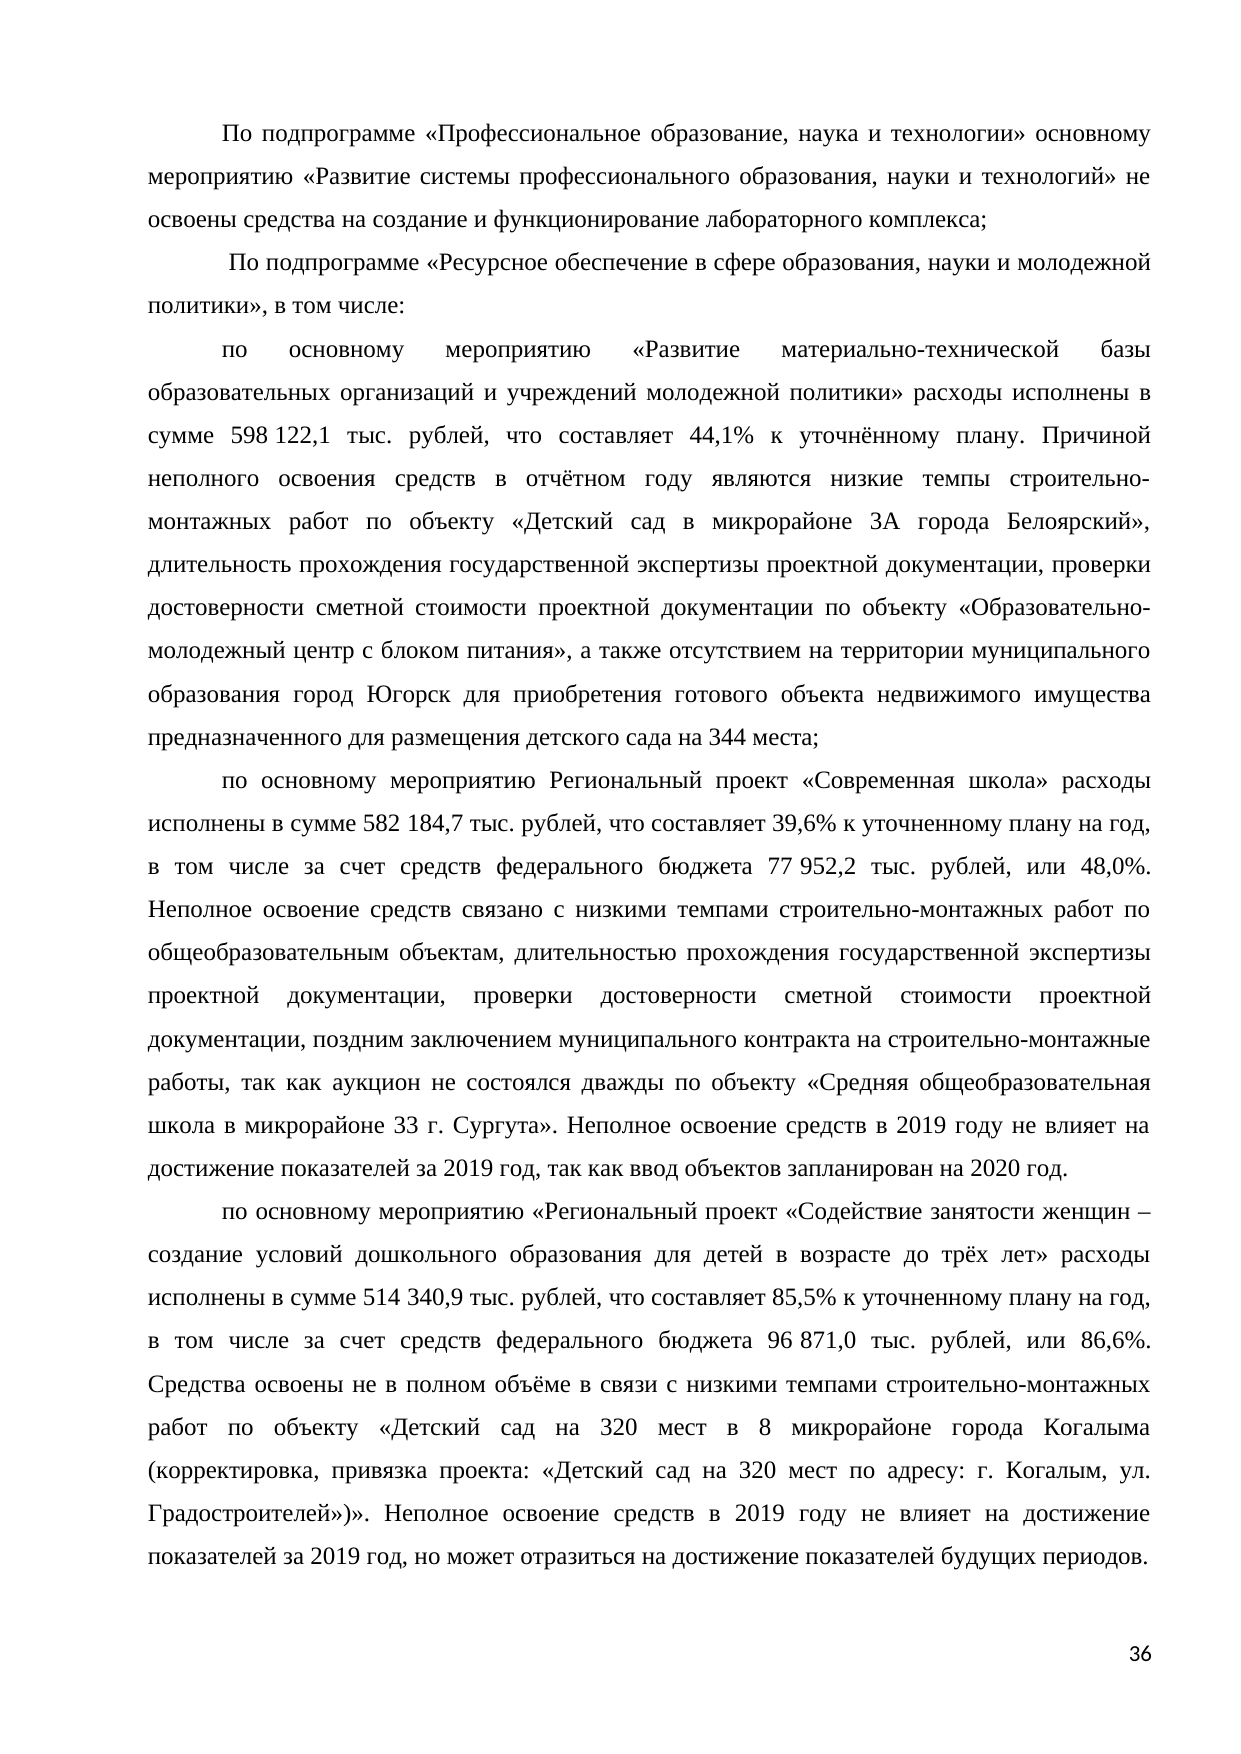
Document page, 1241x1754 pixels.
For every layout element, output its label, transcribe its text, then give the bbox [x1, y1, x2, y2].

text по основному мероприятию «Развитие материально-технической базы образовательных организаций и учреждений молодежной политики» расходы исполнены в сумме 598 122,1 тыс. рублей, что составляет 44,1% к уточнённому плану. Причиной неполного освоения средств в отчётном году являются низкие темпы строительно-монтажных работ по объекту «Детский сад в микрорайоне 3А города Белоярский», длительность прохождения государственной экспертизы проектной документации, проверки достоверности сметной стоимости проектной документации по объекту «Образовательно-молодежный центр с блоком питания», а также отсутствием на территории муниципального образования город Югорск для приобретения готового объекта недвижимого имущества предназначенного для размещения детского сада на 344 места; [148, 334, 1152, 751]
text По подпрограмме «Ресурсное обеспечение в сфере образования, науки и молодежной политики», в том числе: [148, 247, 1152, 319]
text по основному мероприятию «Региональный проект «Содействие занятости женщин – создание условий дошкольного образования для детей в возрасте до трёх лет» расходы исполнены в сумме 514 340,9 тыс. рублей, что составляет 85,5% к уточненному плану на год, в том числе за счет средств федерального бюджета 96 871,0 тыс. рублей, или 86,6%. Средства освоены не в полном объёме в связи с низкими темпами строительно-монтажных работ по объекту «Детский сад на 320 мест в 8 микрорайоне города Когалыма (корректировка, привязка проекта: «Детский сад на 320 мест по адресу: г. Когалым, ул. Градостроителей»)». Неполное освоение средств в 2019 году не влияет на достижение показателей за 2019 год, но может отразиться на достижение показателей будущих периодов. [148, 1196, 1152, 1570]
text По подпрограмме «Профессиональное образование, наука и технологии» основному мероприятию «Развитие системы профессионального образования, науки и технологий» не освоены средства на создание и функционирование лабораторного комплекса; [148, 118, 1152, 233]
text по основному мероприятию Региональный проект «Современная школа» расходы исполнены в сумме 582 184,7 тыс. рублей, что составляет 39,6% к уточненному плану на год, в том числе за счет средств федерального бюджета 77 952,2 тыс. рублей, или 48,0%. Неполное освоение средств связано с низкими темпами строительно-монтажных работ по общеобразовательным объектам, длительностью прохождения государственной экспертизы проектной документации, проверки достоверности сметной стоимости проектной документации, поздним заключением муниципального контракта на строительно-монтажные работы, так как аукцион не состоялся дважды по объекту «Средняя общеобразовательная школа в микрорайоне 33 г. Сургута». Неполное освоение средств в 2019 году не влияет на достижение показателей за 2019 год, так как ввод объектов запланирован на 2020 год. [148, 765, 1152, 1182]
